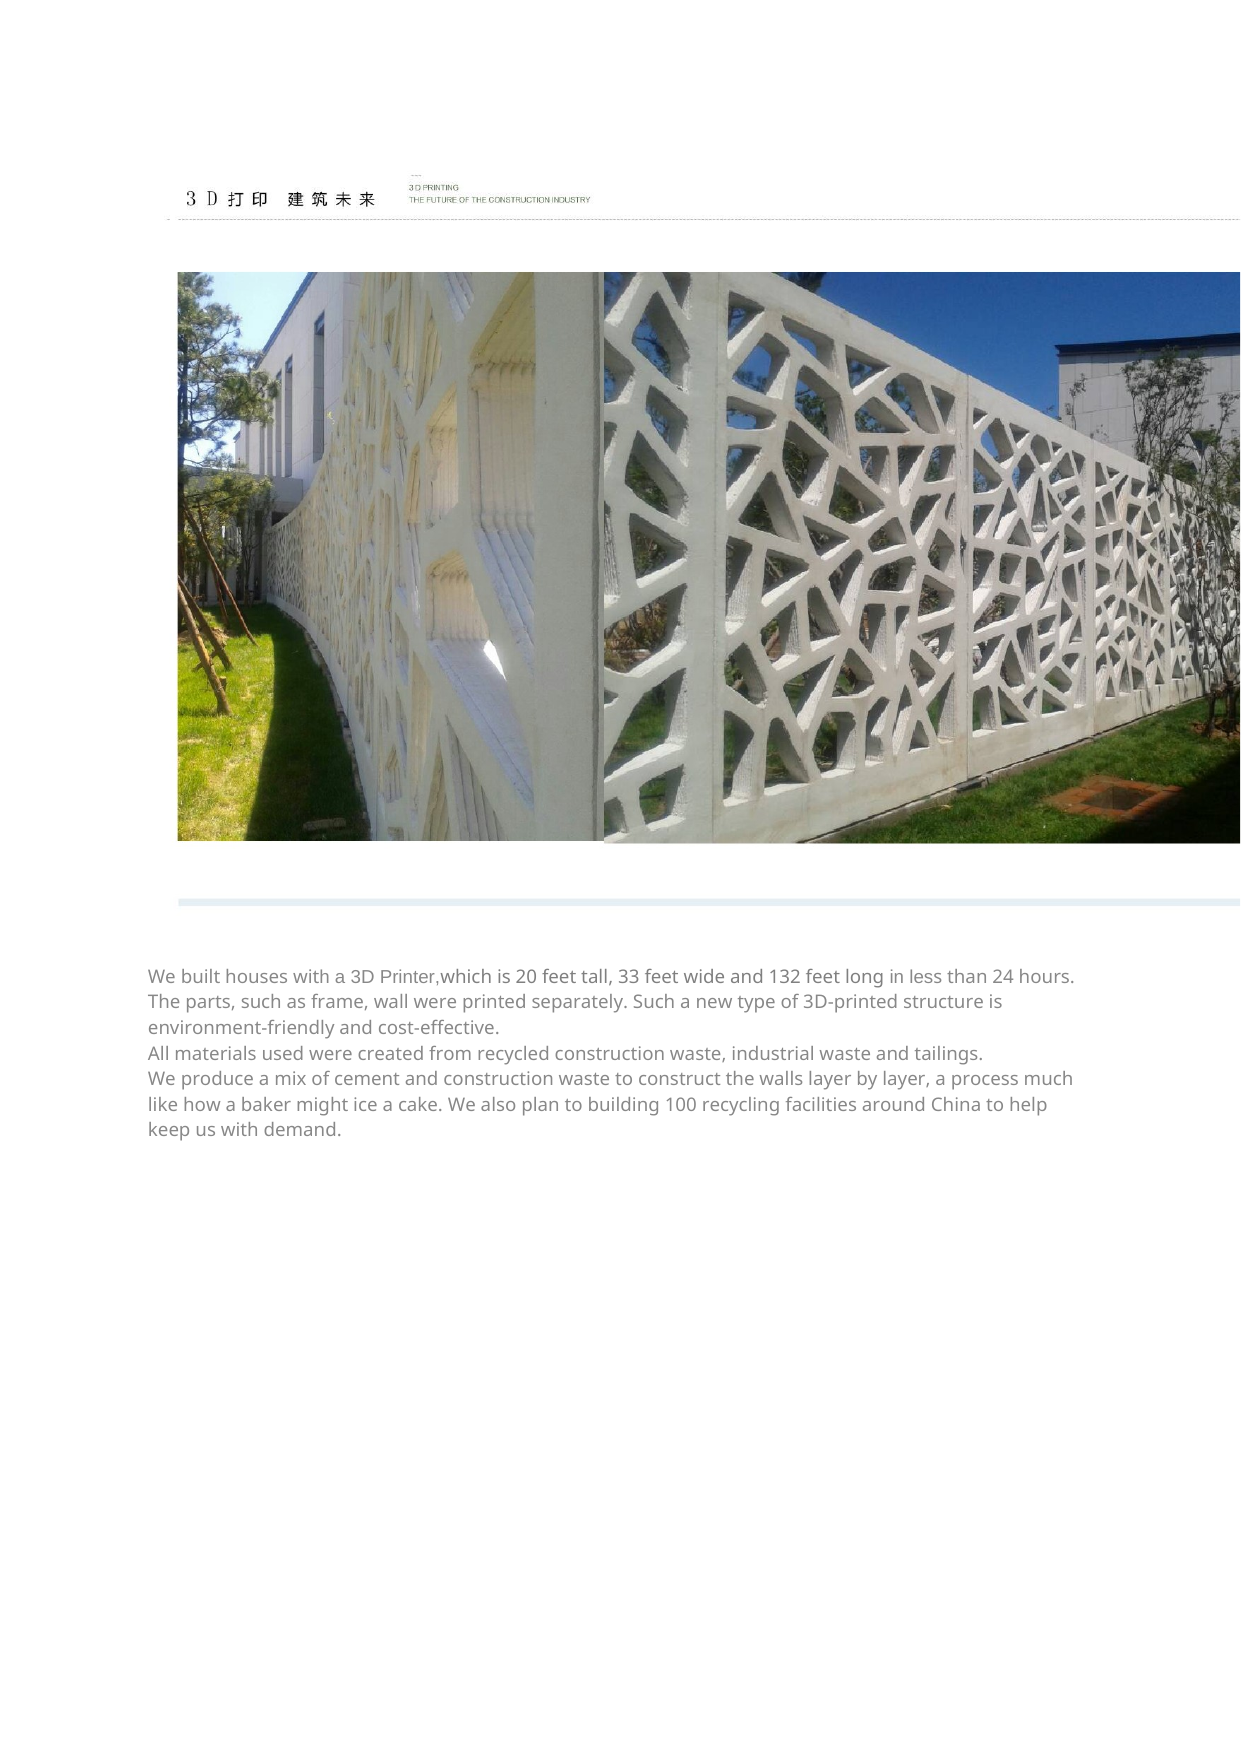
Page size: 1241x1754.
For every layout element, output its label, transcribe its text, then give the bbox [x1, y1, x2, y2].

text We built houses with a 3D Printer,which is 20 feet tall, 33 feet wide and 132 feet long in less than 24 hours. The parts, such as frame, wall were printed separately. Such a new type of 3D-printed structure is environment-friendly and cost-effective. All materials used were created from recycled construction waste, industrial waste and tailings. We produce a mix of cement and construction waste to construct the walls layer by layer, a process much like how a baker might ice a cake. We also plan to building 100 recycling facilities around China to help keep us with demand. [148, 963, 1093, 1142]
picture [147, 147, 1241, 942]
